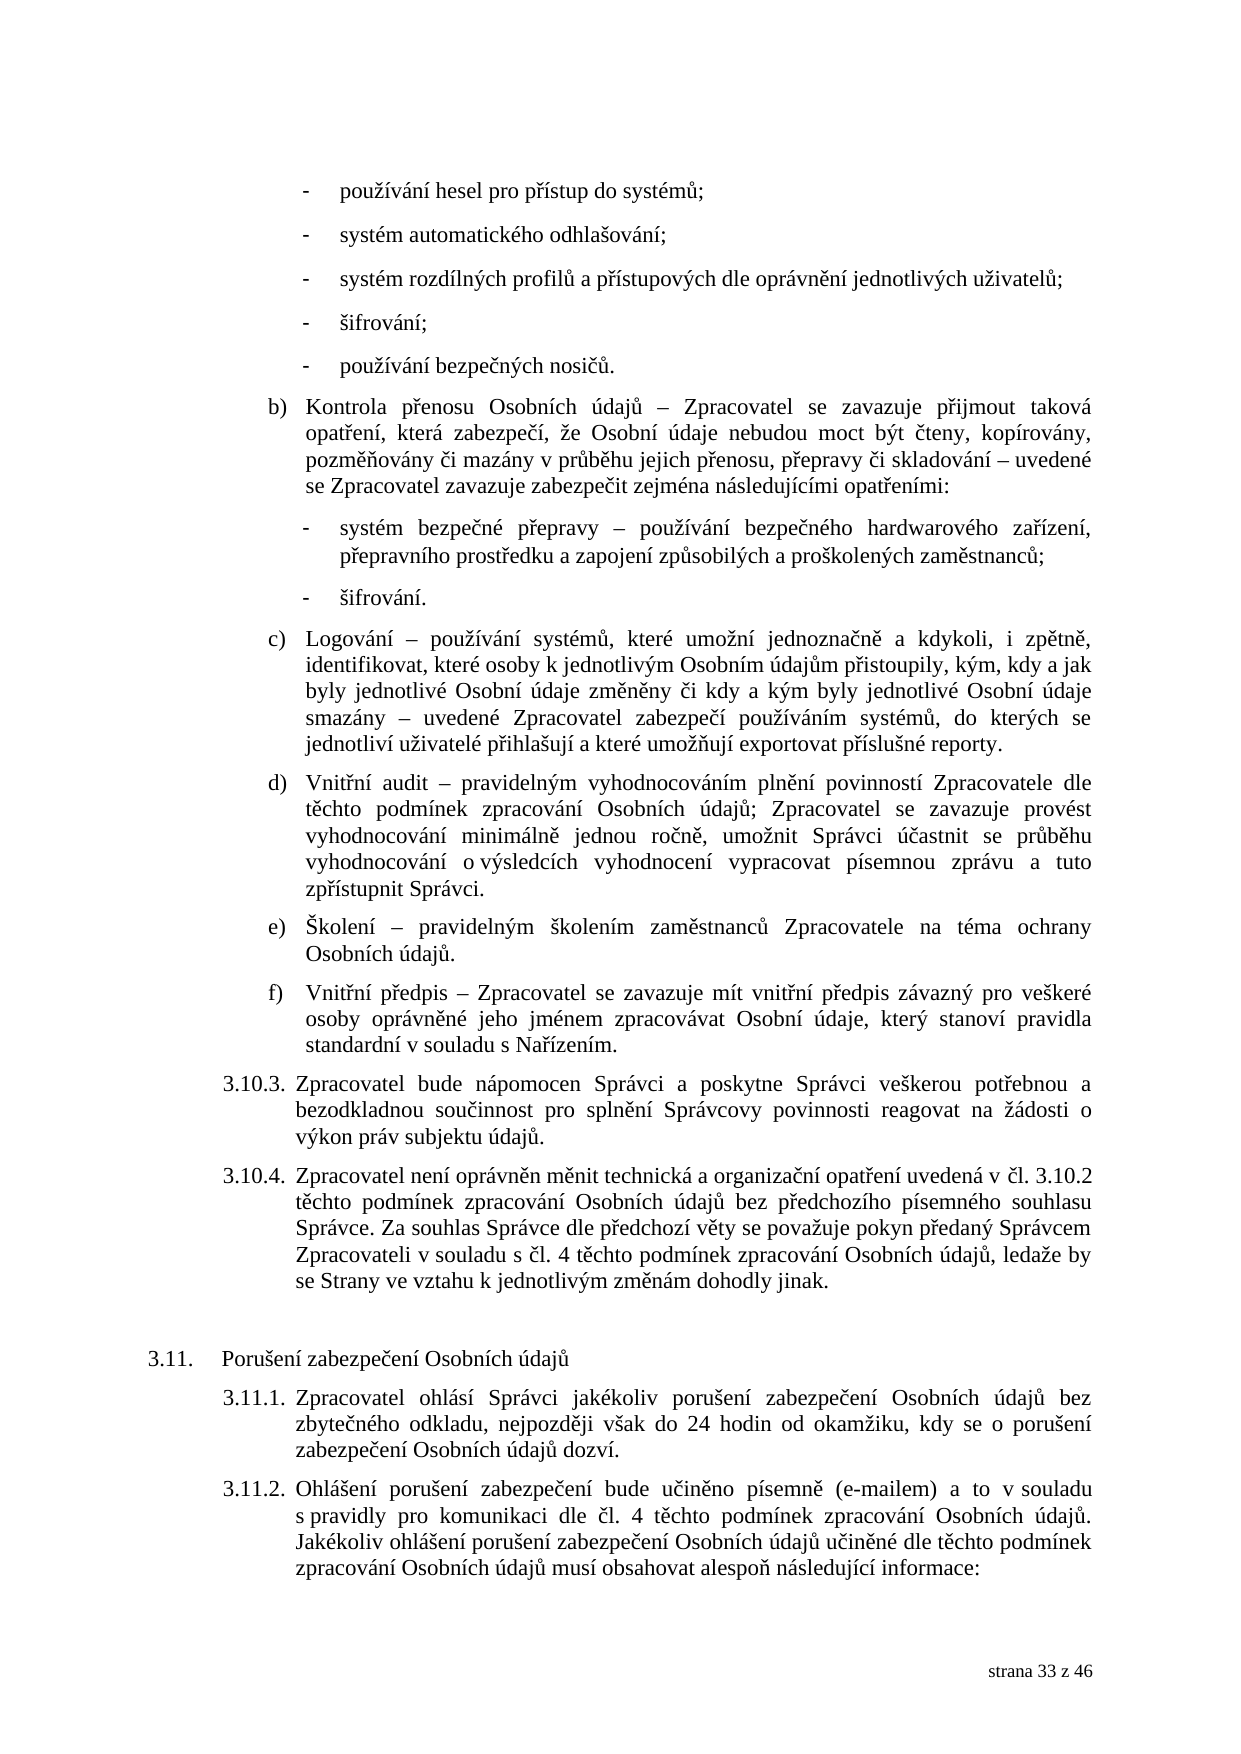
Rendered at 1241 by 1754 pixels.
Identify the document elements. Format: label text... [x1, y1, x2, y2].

subtitle Porušení zabezpečení Osobních údajů [148, 1345, 1093, 1371]
subtitle systém automatického odhlašování; [302, 218, 1093, 249]
subtitle šifrování. [302, 581, 1093, 612]
subtitle Zpracovatel ohlásí Správci jakékoliv porušení zabezpečení Osobních údajů bez zbytečného odkladu, nejpozději však do 24 hodin od okamžiku, kdy se o porušení zabezpečení Osobních údajů dozví. [223, 1384, 1093, 1463]
subtitle Kontrola přenosu Osobních údajů – Zpracovatel se zavazuje přijmout taková opatření, která zabezpečí, že Osobní údaje nebudou moct být čteny, kopírovány, pozměňovány či mazány v průběhu jejich přenosu, přepravy či skladování – uvedené se Zpracovatel zavazuje zabezpečit zejména následujícími opatřeními: [268, 393, 1093, 498]
subtitle Zpracovatel bude nápomocen Správci a poskytne Správci veškerou potřebnou a bezodkladnou součinnost pro splnění Správcovy povinnosti reagovat na žádosti o výkon práv subjektu údajů. [223, 1070, 1093, 1149]
subtitle Vnitřní předpis – Zpracovatel se zavazuje mít vnitřní předpis závazný pro veškeré osoby oprávněné jeho jménem zpracovávat Osobní údaje, který stanoví pravidla standardní v souladu s Nařízením. [268, 979, 1093, 1058]
subtitle Zpracovatel není oprávněn měnit technická a organizační opatření uvedená v čl. 3.10.2 těchto podmínek zpracování Osobních údajů bez předchozího písemného souhlasu Správce. Za souhlas Správce dle předchozí věty se považuje pokyn předaný Správcem Zpracovateli v souladu s čl. 4 těchto podmínek zpracování Osobních údajů, ledaže by se Strany ve vztahu k jednotlivým změnám dohodly jinak. [223, 1162, 1093, 1293]
subtitle Logování – používání systémů, které umožní jednoznačně a kdykoli, i zpětně, identifikovat, které osoby k jednotlivým Osobním údajům přistoupily, kým, kdy a jak byly jednotlivé Osobní údaje změněny či kdy a kým byly jednotlivé Osobní údaje smazány – uvedené Zpracovatel zabezpečí používáním systémů, do kterých se jednotliví uživatelé přihlašují a které umožňují exportovat příslušné reporty. [268, 625, 1093, 757]
subtitle používání bezpečných nosičů. [302, 349, 1093, 381]
subtitle systém rozdílných profilů a přístupových dle oprávnění jednotlivých uživatelů; [302, 262, 1093, 293]
subtitle Školení – pravidelným školením zaměstnanců Zpracovatele na téma ochrany Osobních údajů. [268, 913, 1093, 966]
subtitle systém bezpečné přepravy – používání bezpečného hardwarového zařízení, přepravního prostředku a zapojení způsobilých a proškolených zaměstnanců; [302, 511, 1093, 569]
subtitle Ohlášení porušení zabezpečení bude učiněno písemně (e-mailem) a to v souladu s pravidly pro komunikaci dle čl. 4 těchto podmínek zpracování Osobních údajů. Jakékoliv ohlášení porušení zabezpečení Osobních údajů učiněné dle těchto podmínek zpracování Osobních údajů musí obsahovat alespoň následující informace: [223, 1475, 1093, 1581]
subtitle používání hesel pro přístup do systémů; [302, 174, 1093, 206]
subtitle šifrování; [302, 306, 1093, 337]
subtitle Vnitřní audit – pravidelným vyhodnocováním plnění povinností Zpracovatele dle těchto podmínek zpracování Osobních údajů; Zpracovatel se zavazuje provést vyhodnocování minimálně jednou ročně, umožnit Správci účastnit se průběhu vyhodnocování o výsledcích vyhodnocení vypracovat písemnou zprávu a tuto zpřístupnit Správci. [268, 769, 1093, 901]
